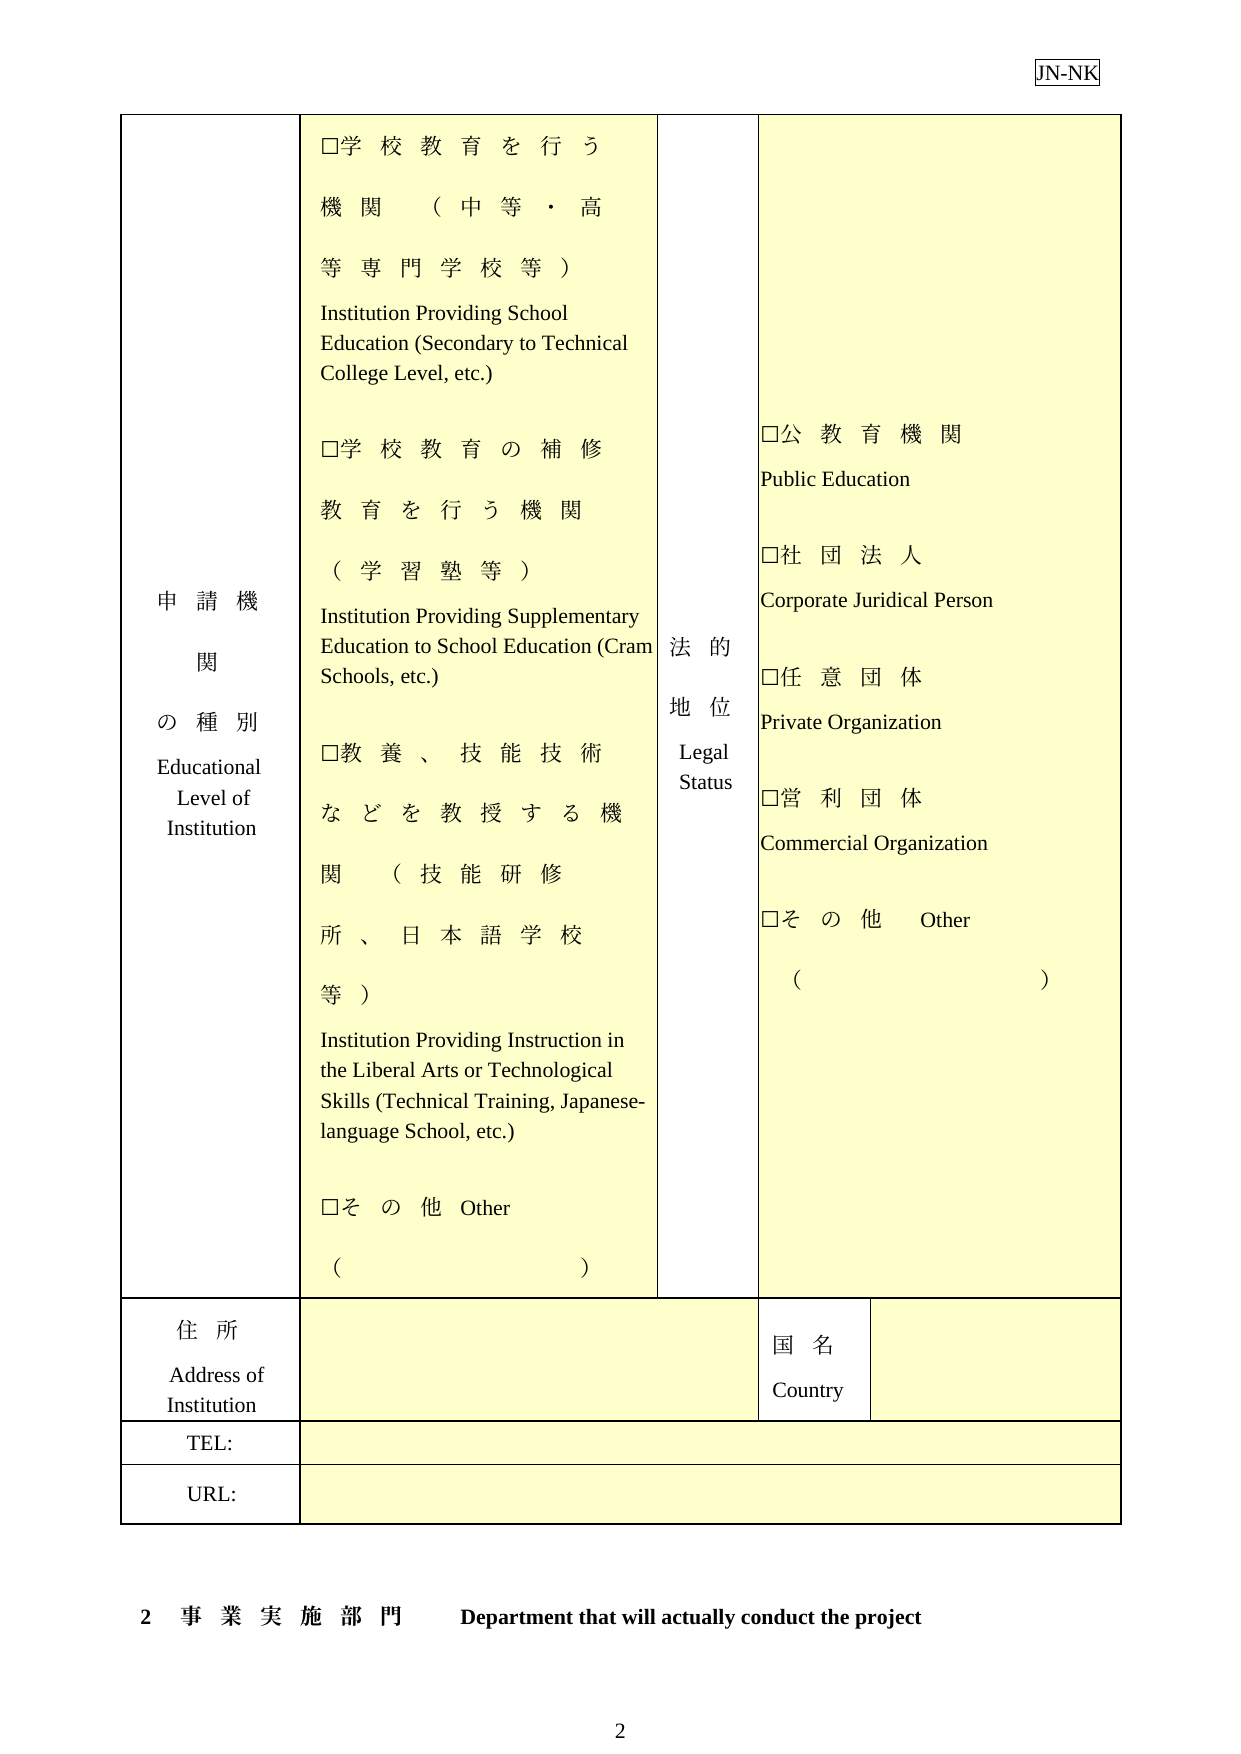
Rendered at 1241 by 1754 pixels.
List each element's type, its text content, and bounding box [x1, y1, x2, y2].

table_cell 申請機関 の種別 Educational Level of Institution [122, 115, 299, 1297]
list 事業実施部門 Department that will actually conduct the project [121, 1585, 1120, 1646]
table_cell [301, 1465, 1120, 1523]
table_cell 国名 Country [759, 1299, 870, 1420]
table_cell 法的地位 Legal Status [658, 115, 758, 1297]
table_cell [301, 1299, 758, 1420]
table_cell 学校教育を行う機関 （中等・高等専門学校等） Institution Providing School Education (Secondary to Technical College Level, etc.) 学校教育の補修教育を行う機関（学習塾等） Institution Providing Supplementary Education to School Education (Cram Schools, etc.) 教養、技能技術などを教授する機関 （技能研修所、日本語学校等） Institution Providing Instruction in the Liberal Arts or Technological Skills (Technical Training, Japanese-language School, etc.) その他Other （ ） [301, 115, 657, 1297]
table_cell 住所 Address of Institution [122, 1299, 299, 1420]
table_cell [301, 1422, 1120, 1464]
table_cell 公教育機関 Public Education 社団法人 Corporate Juridical Person 任意団体 Private Organization 営利団体 Commercial Organization その他 Other （ ） [759, 115, 1120, 1297]
table_cell [871, 1299, 1120, 1420]
table_cell TEL: [122, 1422, 299, 1464]
table_cell URL: [122, 1465, 299, 1523]
